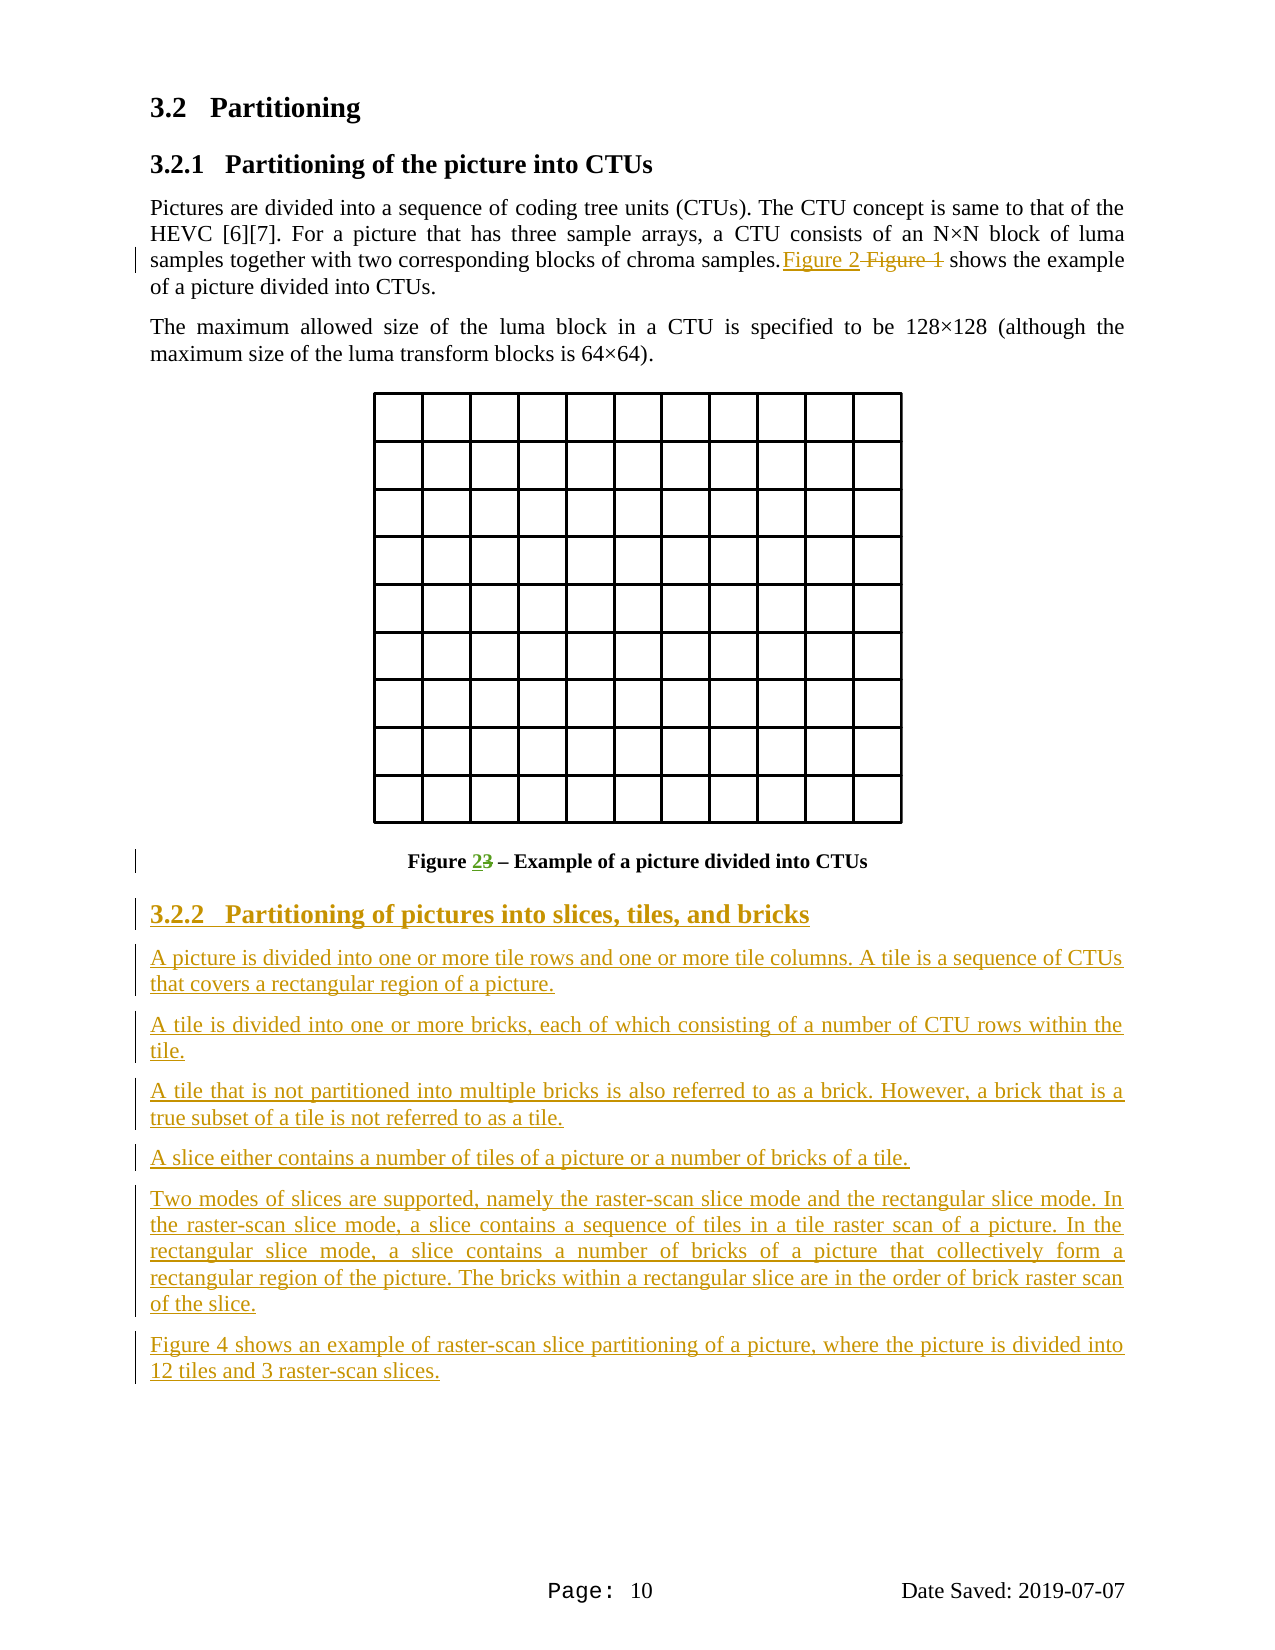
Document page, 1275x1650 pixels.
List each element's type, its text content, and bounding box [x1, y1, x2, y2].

text Pictures are divided into a sequence of coding tree units (CTUs). The CTU concept is same to that of the HEVC [6][7]. For a picture that has three sample arrays, a CTU consists of an N×N block of luma samples together with two corresponding blocks of chroma samples. shows the example of a picture divided into CTUs. [150, 194, 1125, 299]
subtitle Partitioning of the picture into CTUs [150, 148, 1125, 180]
subtitle Partitioning [150, 90, 1125, 123]
text Figure 2 – Example of a picture divided into CTUs [150, 849, 1125, 873]
text The maximum allowed size of the luma block in a CTU is specified to be 128×128 (although the maximum size of the luma transform blocks is 64×64). [150, 313, 1125, 366]
